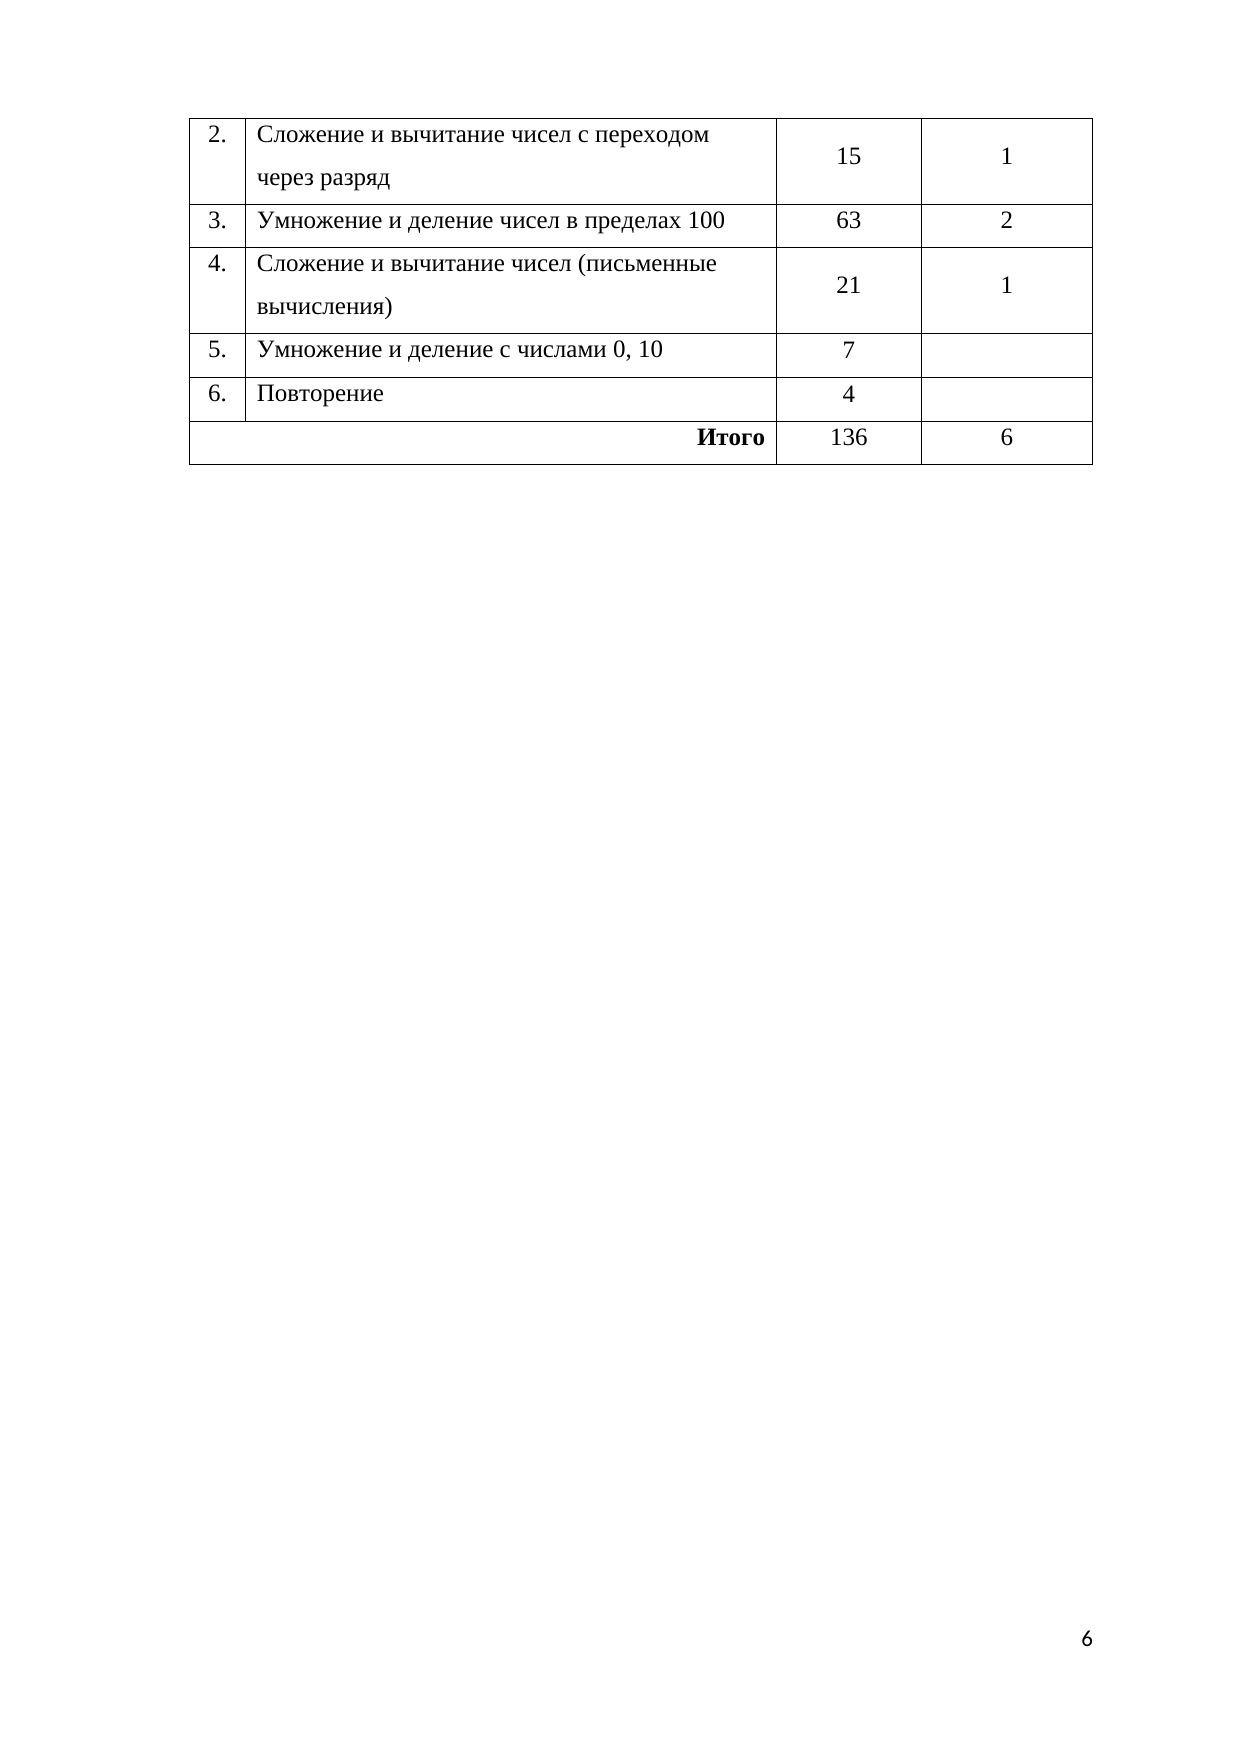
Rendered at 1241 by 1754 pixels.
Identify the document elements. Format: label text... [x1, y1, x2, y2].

table_cell Умножение и деление с числами 0, 10 [246, 334, 776, 377]
table_cell Повторение [246, 378, 776, 421]
table_cell 1 [922, 248, 1092, 333]
table_cell 2. [190, 119, 245, 204]
table_cell Сложение и вычитание чисел с переходом через разряд [246, 119, 776, 204]
table_cell 1 [922, 119, 1092, 204]
table_cell [922, 334, 1092, 377]
table_cell [922, 378, 1092, 421]
table_cell 6. [190, 378, 245, 421]
table_cell 3. [190, 205, 245, 247]
table_cell 5. [190, 334, 245, 377]
table_cell 6 [922, 422, 1092, 464]
table_cell 4 [777, 378, 921, 421]
table_cell 2 [922, 205, 1092, 247]
table_cell 15 [777, 119, 921, 204]
table_cell 63 [777, 205, 921, 247]
table_cell Итого [190, 422, 776, 464]
table_cell 136 [777, 422, 921, 464]
table_cell 4. [190, 248, 245, 333]
table_cell 7 [777, 334, 921, 377]
table_cell Умножение и деление чисел в пределах 100 [246, 205, 776, 247]
table_cell 21 [777, 248, 921, 333]
table_cell Сложение и вычитание чисел (письменные вычисления) [246, 248, 776, 333]
